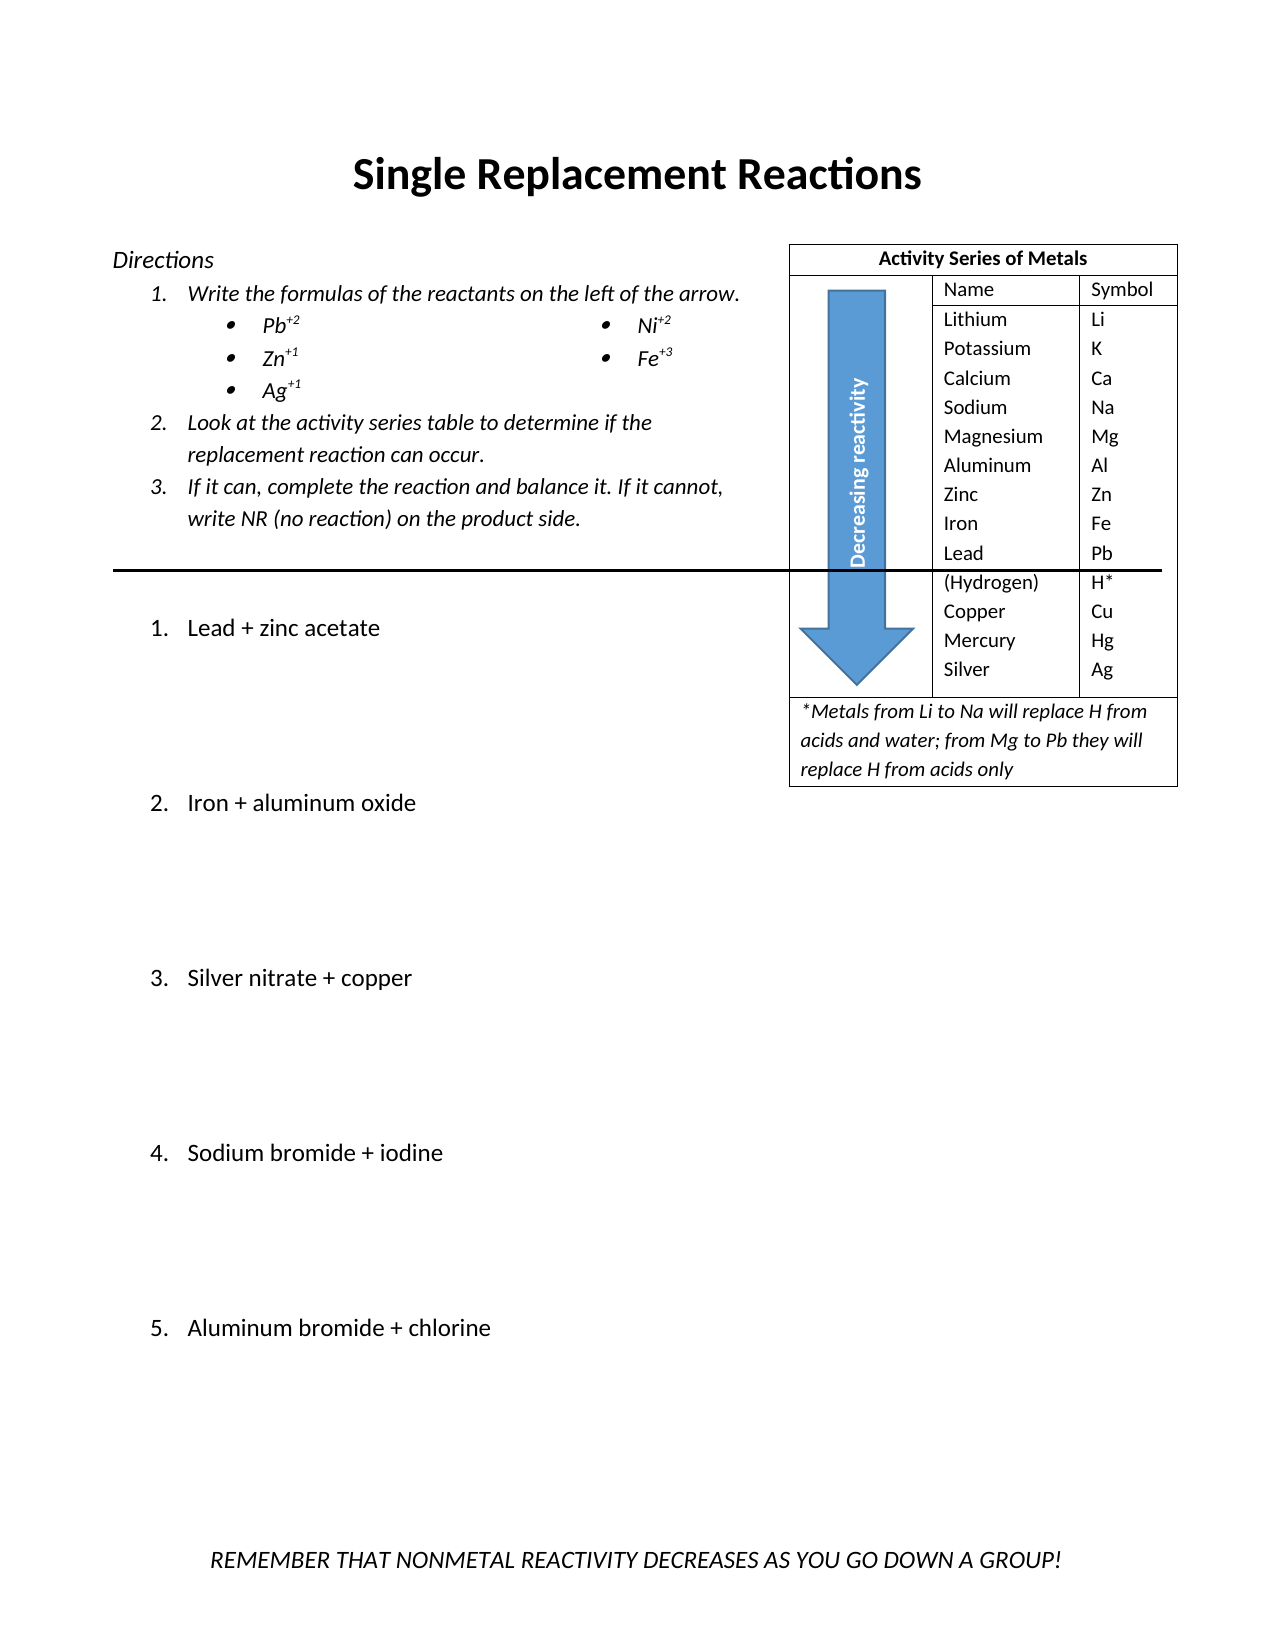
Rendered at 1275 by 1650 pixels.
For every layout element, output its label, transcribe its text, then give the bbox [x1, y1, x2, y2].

list Lead + zinc acetate [150, 612, 789, 642]
list Silver nitrate + copper [150, 962, 1162, 992]
list Zn+1 [225, 344, 412, 372]
table_cell Li K Ca Na Mg Al Zn Fe Pb H* Cu Hg Ag [1080, 306, 1177, 697]
table_cell Name [933, 276, 1079, 305]
table_cell Symbol [1080, 276, 1177, 305]
list Iron + aluminum oxide [150, 787, 1162, 817]
table_cell *Metals from Li to Na will replace H from acids and water; from Mg to Pb they will replace H from acids only [790, 698, 1177, 786]
list Ag+1 [225, 376, 412, 404]
list Fe+3 [600, 344, 787, 372]
list Pb+2 [225, 311, 412, 339]
list Sodium bromide + iodine [150, 1137, 1162, 1167]
list Look at the activity series table to determine if the replacement reaction can occur. [150, 408, 789, 468]
text Single Replacement Reactions [112, 145, 1162, 201]
list Aluminum bromide + chlorine [150, 1312, 1162, 1342]
table_cell Lithium Potassium Calcium Sodium Magnesium Aluminum Zinc Iron Lead (Hydrogen) Copper Mercury Silver [933, 306, 1079, 697]
list Write the formulas of the reactants on the left of the arrow. [150, 279, 789, 307]
list Ni+2 [600, 311, 787, 339]
table_cell [790, 276, 932, 697]
table_header Activity Series of Metals [790, 245, 1177, 275]
list If it can, complete the reaction and balance it. If it cannot, write NR (no reaction) on the product side. [150, 472, 789, 533]
text Directions [112, 244, 789, 275]
